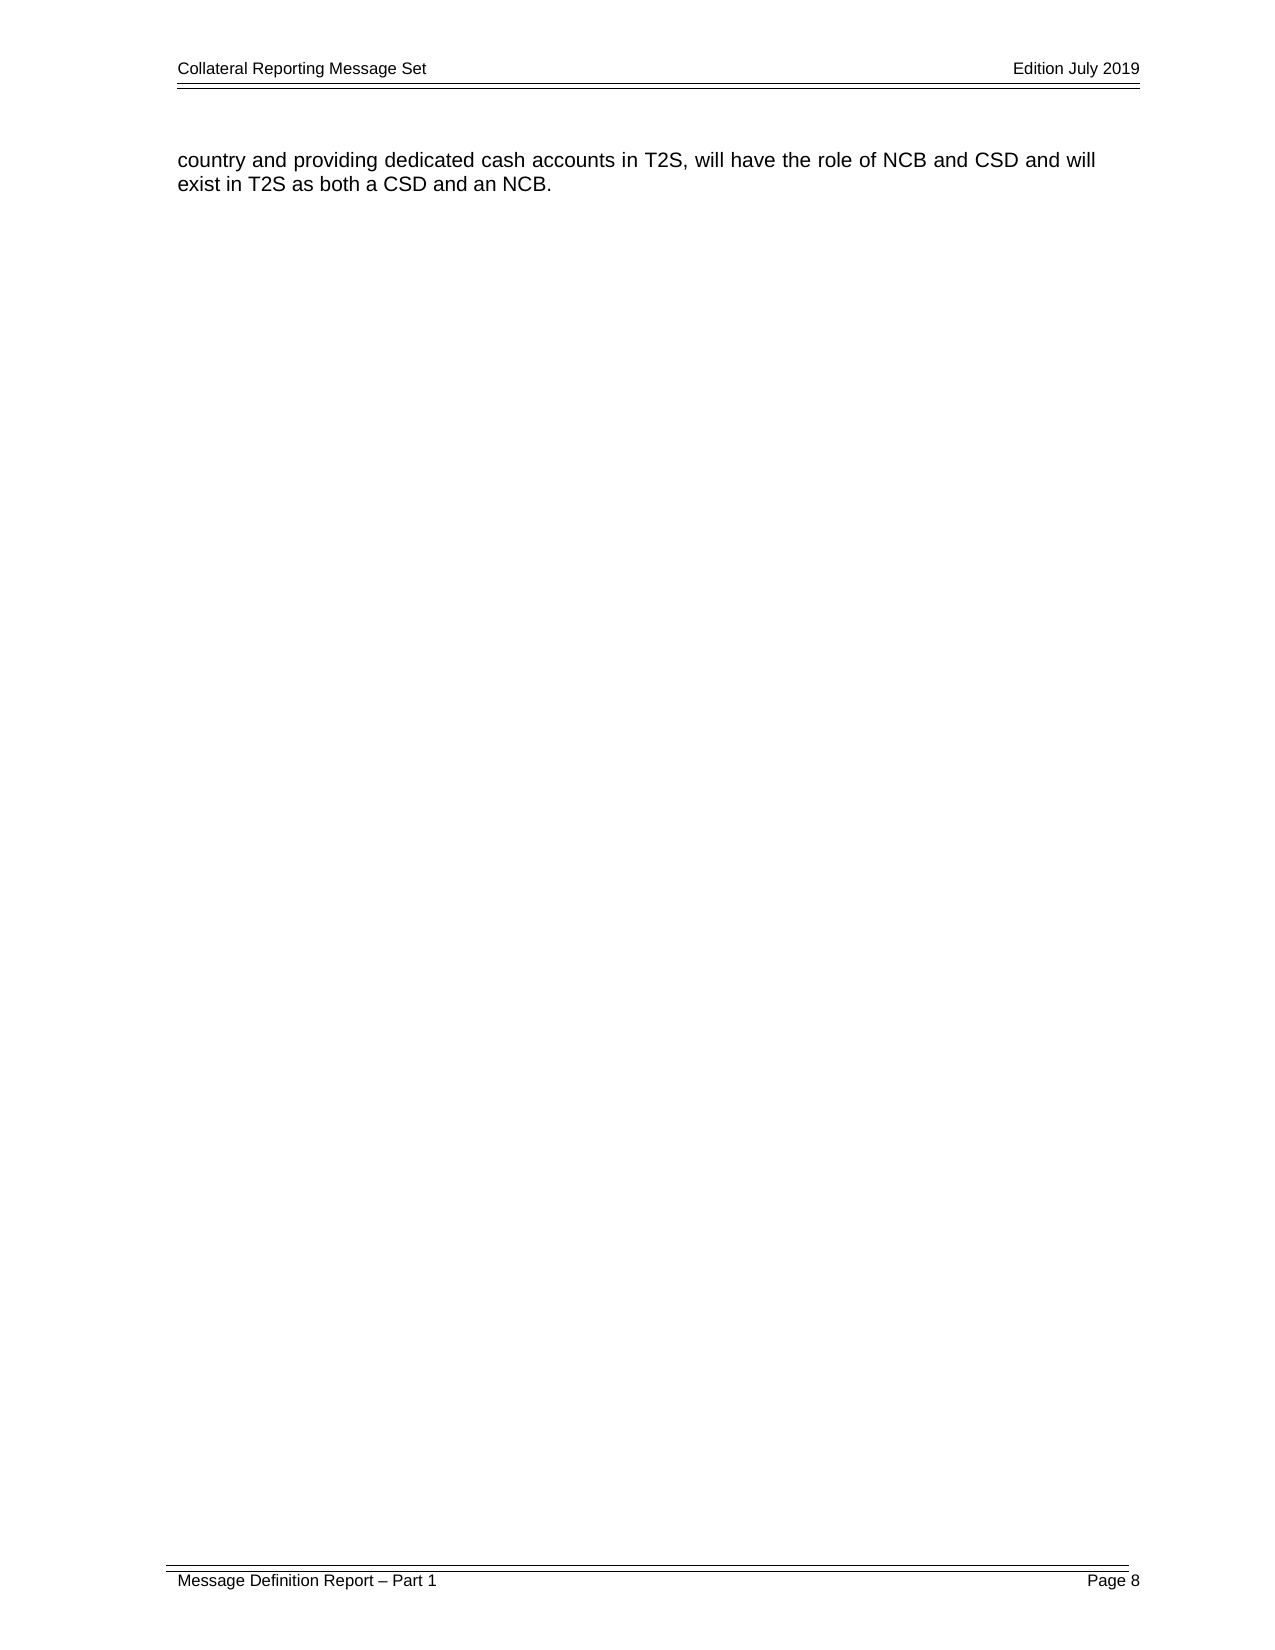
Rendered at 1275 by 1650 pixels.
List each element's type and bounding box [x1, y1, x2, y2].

text [177, 148, 1098, 196]
